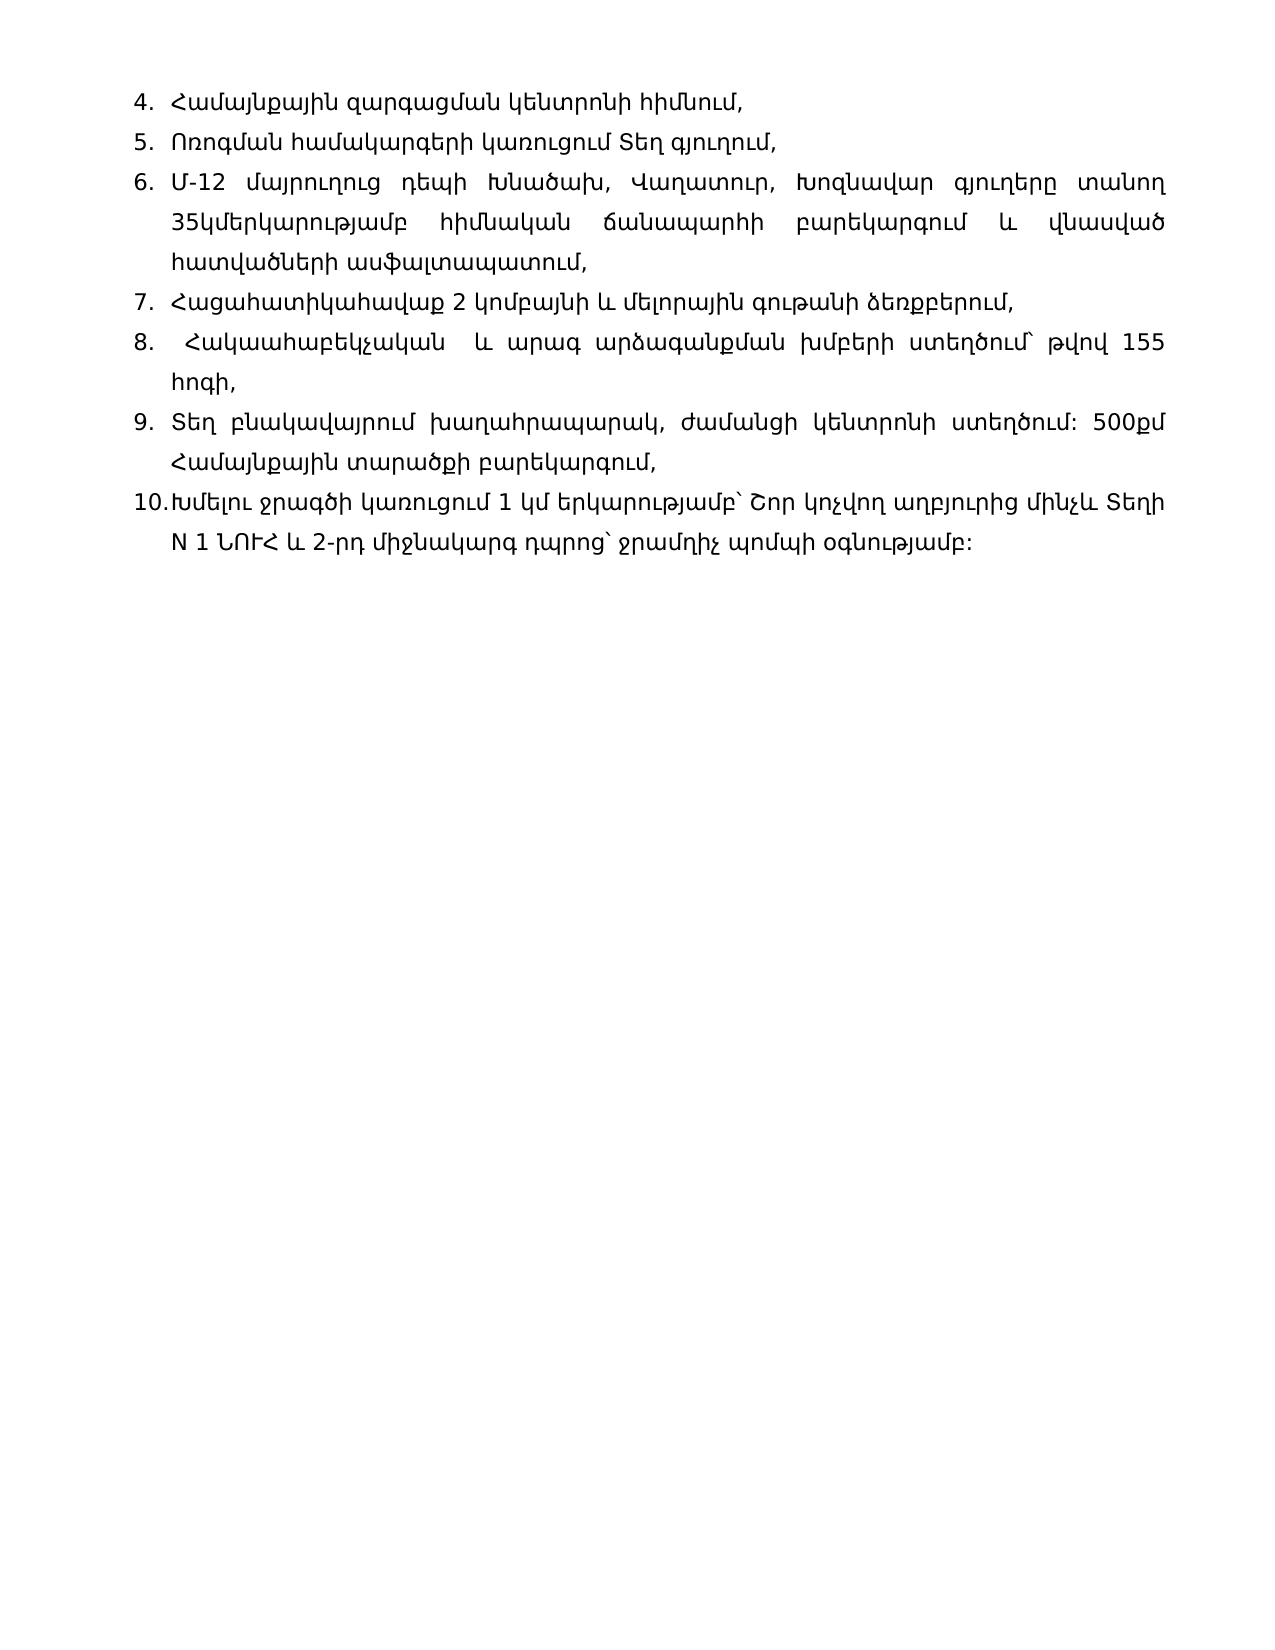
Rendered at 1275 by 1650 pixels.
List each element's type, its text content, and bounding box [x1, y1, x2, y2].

list Ոռոգման համակարգերի կառուցում Տեղ գյուղում, [133, 129, 1167, 155]
list Հացահատիկահավաք 2 կոմբայնի և մելորային գութանի ձեռքբերում, [133, 289, 1167, 315]
list Մ-12 մայրուղուց դեպի Խնածախ, Վաղատուր, Խոզնավար գյուղերը տանող 35կմերկարությամբ հիմնական ճանապարհի բարեկարգում և վնասված հատվածների ասֆալտապատում, [133, 169, 1167, 275]
list Տեղ բնակավայրում խաղահրապարակ, ժամանցի կենտրոնի ստեղծում: 500քմ Համայնքային տարածքի բարեկարգում, [133, 409, 1167, 475]
list Համայնքային զարգացման կենտրոնի հիմնում, [133, 89, 1167, 115]
list Խմելու ջրագծի կառուցում 1 կմ երկարությամբ՝ Շոր կոչվող աղբյուրից մինչև Տեղի N 1 ՆՈՒՀ և 2-րդ միջնակարգ դպրոց՝ ջրամղիչ պոմպի օգնությամբ: [133, 489, 1167, 555]
list Հակաահաբեկչական և արագ արձագանքման խմբերի ստեղծում՝ թվով 155 հոգի, [133, 329, 1167, 395]
